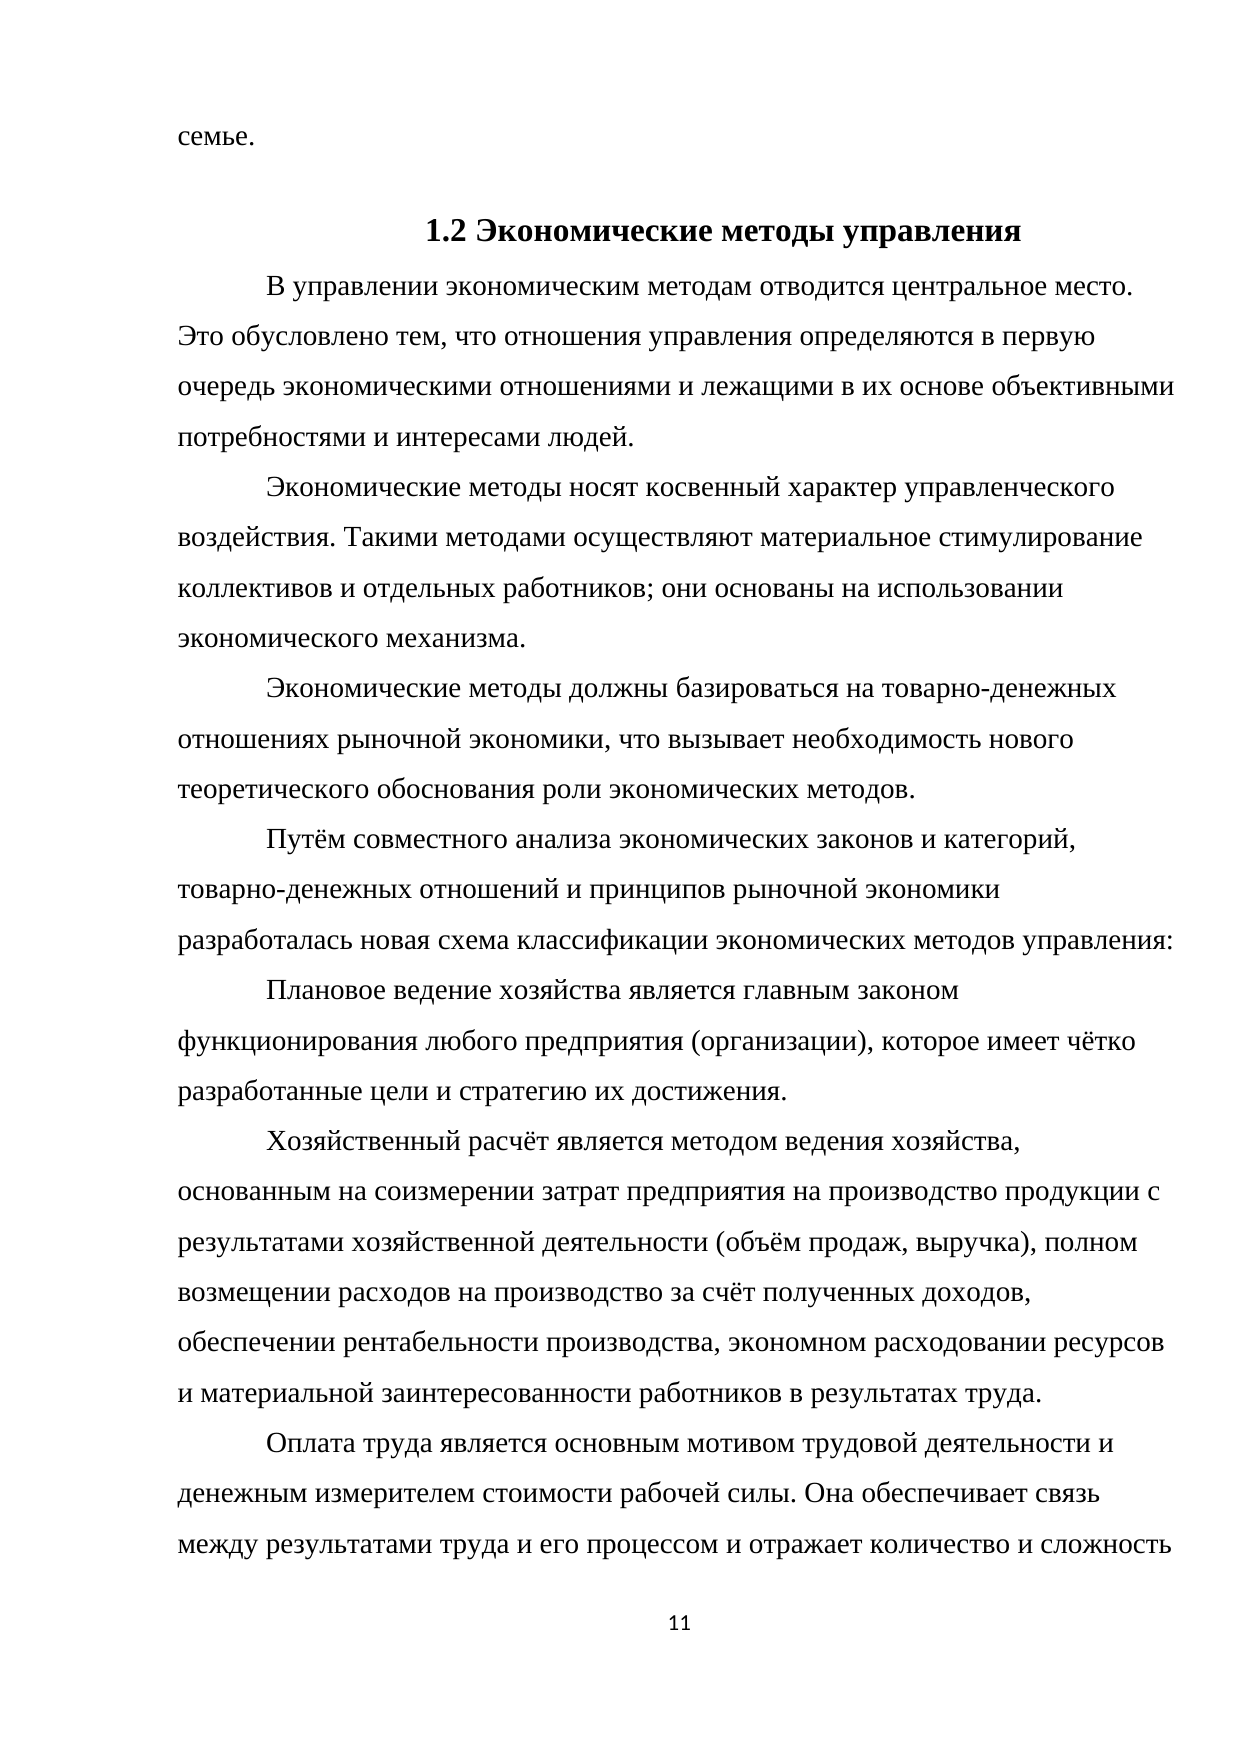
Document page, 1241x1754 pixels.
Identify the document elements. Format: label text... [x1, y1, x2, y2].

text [177, 118, 1181, 152]
text Хозяйственный расчёт является методом ведения хозяйства, основанным на соизмерении затрат предприятия на производство продукции с результатами хозяйственной деятельности (объём продаж, выручка), полном возмещении расходов на производство за счёт полученных доходов, обеспечении рентабельности производства, экономном расходовании ресурсов и материальной заинтересованности работников в результатах труда. [177, 1123, 1181, 1408]
text Плановое ведение хозяйства является главным законом функционирования любого предприятия (организации), которое имеет чётко разработанные цели и стратегию их достижения. [177, 972, 1181, 1106]
text Путём совместного анализа экономических законов и категорий, товарно-денежных отношений и принципов рыночной экономики разработалась новая схема классификации экономических методов управления: [177, 821, 1181, 956]
text Экономические методы носят косвенный характер управленческого воздействия. Такими методами осуществляют материальное стимулирование коллективов и отдельных работников; они основаны на использовании экономического механизма. [177, 469, 1181, 654]
text Экономические методы должны базироваться на товарно-денежных отношениях рыночной экономики, что вызывает необходимость нового теоретического обоснования роли экономических методов. [177, 670, 1181, 804]
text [177, 1425, 1181, 1559]
text 1.2 Экономические методы управления [177, 210, 1181, 249]
text В управлении экономическим методам отводится центральное место. Это обусловлено тем, что отношения управления определяются в первую очередь экономическими отношениями и лежащими в их основе объективными потребностями и интересами людей. [177, 268, 1181, 452]
